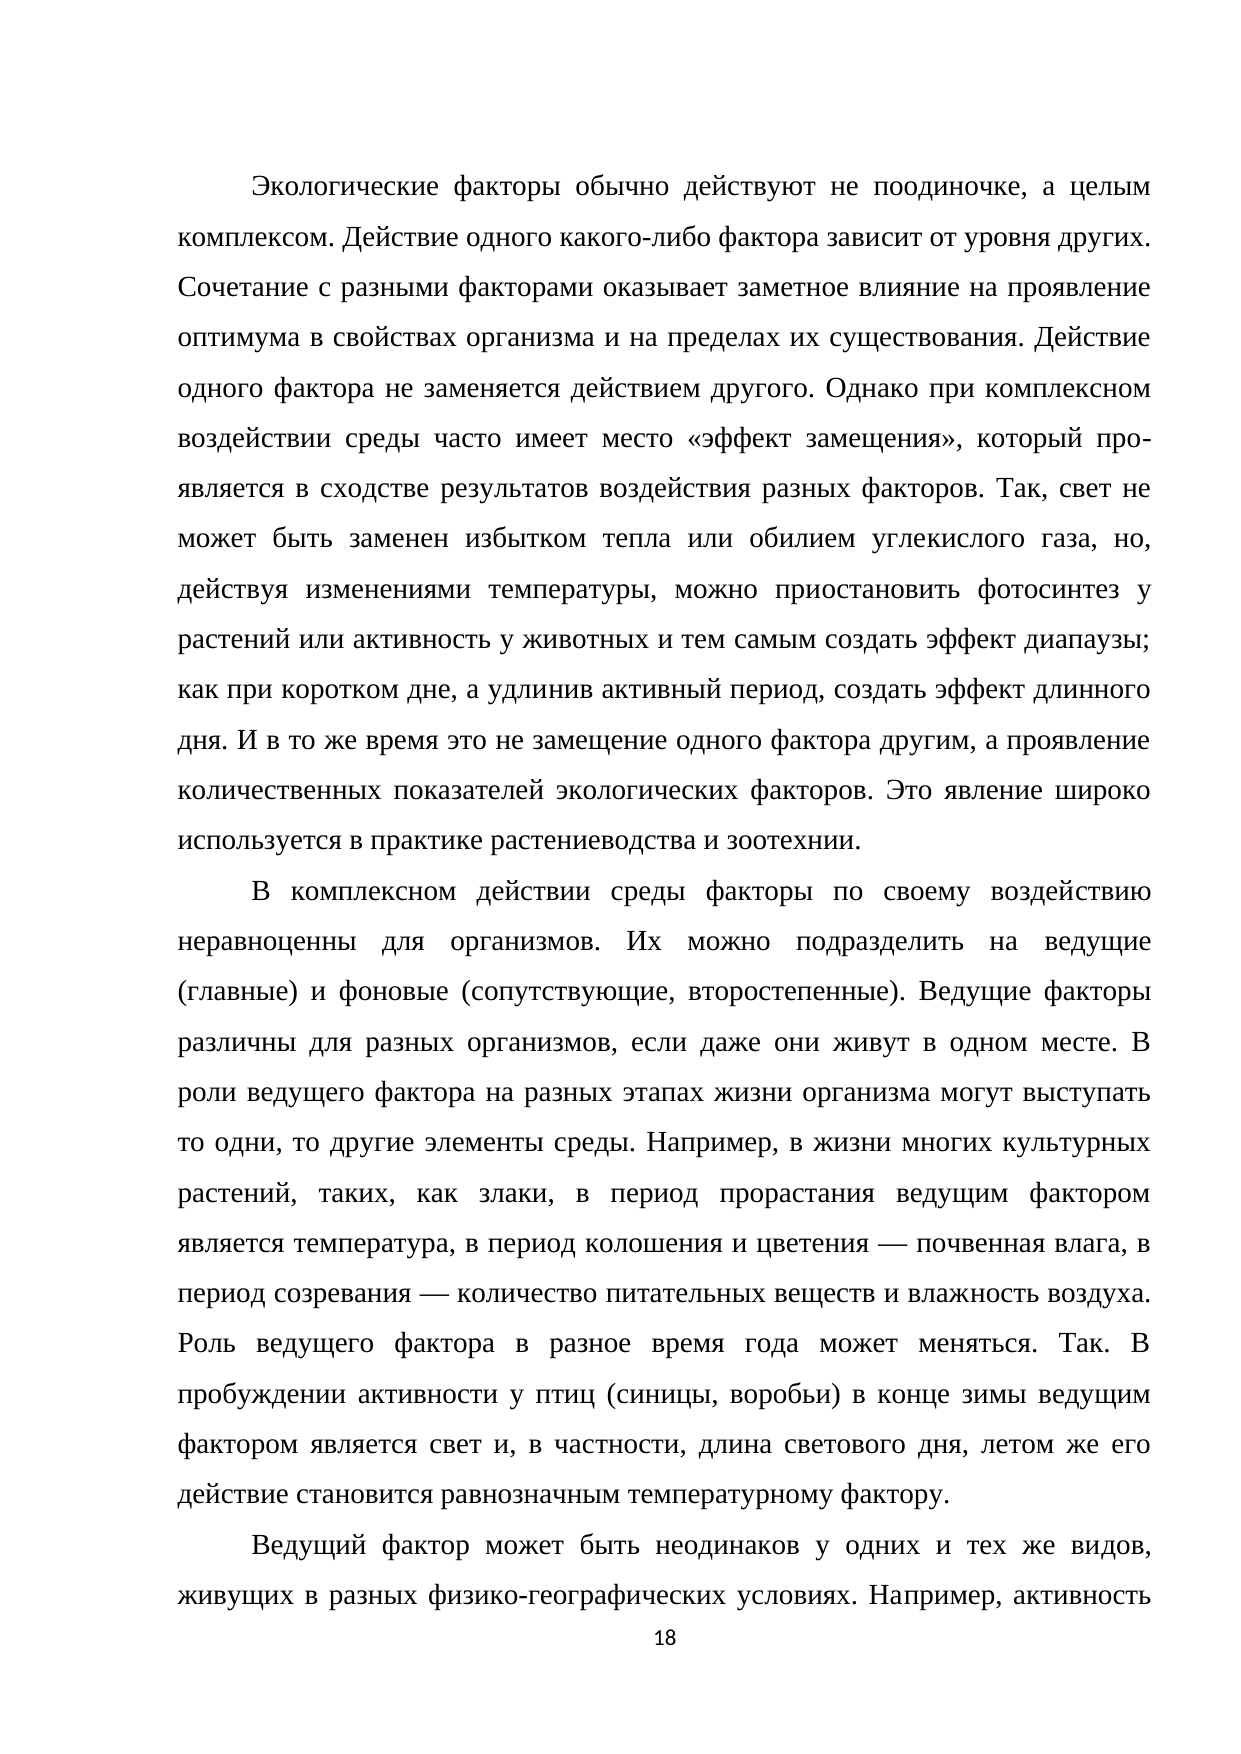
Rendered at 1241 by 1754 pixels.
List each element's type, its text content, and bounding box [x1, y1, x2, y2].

text Экологические факторы обычно действуют не поодиночке, а целым комплексом. Действие одного какого-либо фактора зависит от уровня других. Сочетание с разными факторами оказывает заметное влияние на проявление оптимума в свойствах организма и на пределах их существования. Действие одного фактора не заменяется действием другого. Однако при комплексном воздействии среды часто имеет место «эффект замещения», который проявляется в сходстве результатов воздействия разных факторов. Так, свет не может быть заменен избытком тепла или обилием углекислого газа, но, действуя изменениями температуры, можно приостановить фотосинтез у растений или активность у животных и тем самым создать эффект диапаузы; как при коротком дне, а удлинив активный период, создать эффект длинного дня. И в то же время это не замещение одного фактора другим, а проявление количественных показателей экологических факторов. Это явление широко используется в практике растениеводства и зоотехнии. [177, 168, 1152, 856]
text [177, 1527, 1152, 1611]
text В комплексном действии среды факторы по своему воздействию неравноценны для организмов. Их можно подразделить на ведущие (главные) и фоновые (сопутствующие, второстепенные). Ведущие факторы различны для разных организмов, если даже они живут в одном месте. В роли ведущего фактора на разных этапах жизни организма могут выступать то одни, то другие элементы среды. Например, в жизни многих культурных растений, таких, как злаки, в период прорастания ведущим фактором является температура, в период колошения и цветения — почвенная влага, в период созревания — количество питательных веществ и влажность воздуха. Роль ведущего фактора в разное время года может меняться. Так. В пробуждении активности у птиц (синицы, воробьи) в конце зимы ведущим фактором является свет и, в частности, длина светового дня, летом же его действие становится равнозначным температурному фактору. [177, 873, 1152, 1510]
